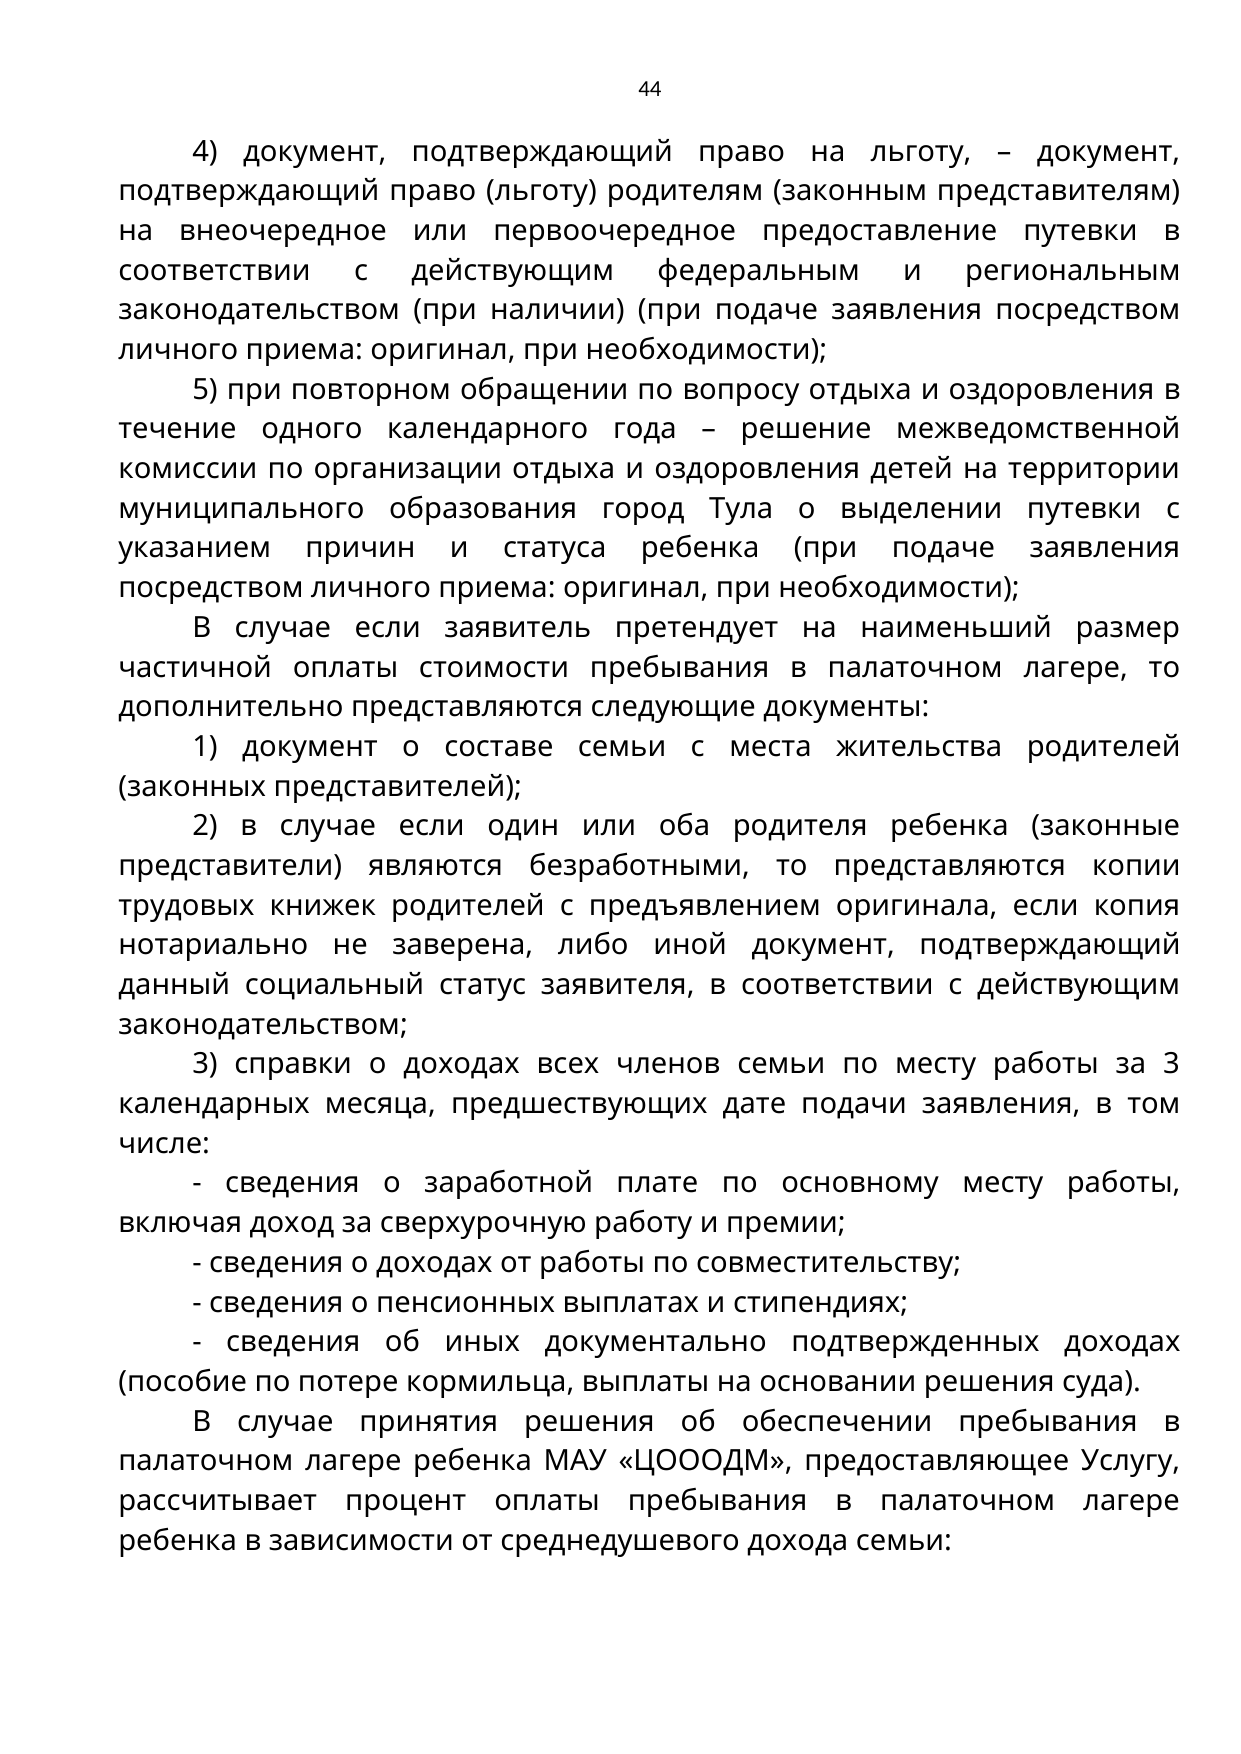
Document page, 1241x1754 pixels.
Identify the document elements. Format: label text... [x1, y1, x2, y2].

text В случае если заявитель претендует на наименьший размер частичной оплаты стоимости пребывания в палаточном лагере, то дополнительно представляются следующие документы: [118, 606, 1181, 725]
text 4) документ, подтверждающий право на льготу, – документ, подтверждающий право (льготу) родителям (законным представителям) на внеочередное или первоочередное предоставление путевки в соответствии с действующим федеральным и региональным законодательством (при наличии) (при подаче заявления посредством личного приема: оригинал, при необходимости); [118, 130, 1181, 368]
text - сведения об иных документально подтвержденных доходах (пособие по потере кормильца, выплаты на основании решения суда). [118, 1321, 1181, 1400]
text - сведения о заработной плате по основному месту работы, включая доход за сверхурочную работу и премии; [118, 1162, 1181, 1241]
text 3) справки о доходах всех членов семьи по месту работы за 3 календарных месяца, предшествующих дате подачи заявления, в том числе: [118, 1043, 1181, 1162]
text - сведения о доходах от работы по совместительству; [118, 1241, 1181, 1281]
text В случае принятия решения об обеспечении пребывания в палаточном лагере ребенка МАУ «ЦОООДМ», предоставляющее Услугу, рассчитывает процент оплаты пребывания в палаточном лагере ребенка в зависимости от среднедушевого дохода семьи: [118, 1400, 1181, 1559]
text 2) в случае если один или оба родителя ребенка (законные представители) являются безработными, то представляются копии трудовых книжек родителей с предъявлением оригинала, если копия нотариально не заверена, либо иной документ, подтверждающий данный социальный статус заявителя, в соответствии с действующим законодательством; [118, 804, 1181, 1043]
text 1) документ о составе семьи с места жительства родителей (законных представителей); [118, 725, 1181, 804]
text 5) при повторном обращении по вопросу отдыха и оздоровления в течение одного календарного года – решение межведомственной комиссии по организации отдыха и оздоровления детей на территории муниципального образования город Тула о выделении путевки с указанием причин и статуса ребенка (при подаче заявления посредством личного приема: оригинал, при необходимости); [118, 368, 1181, 606]
text - сведения о пенсионных выплатах и стипендиях; [118, 1281, 1181, 1321]
